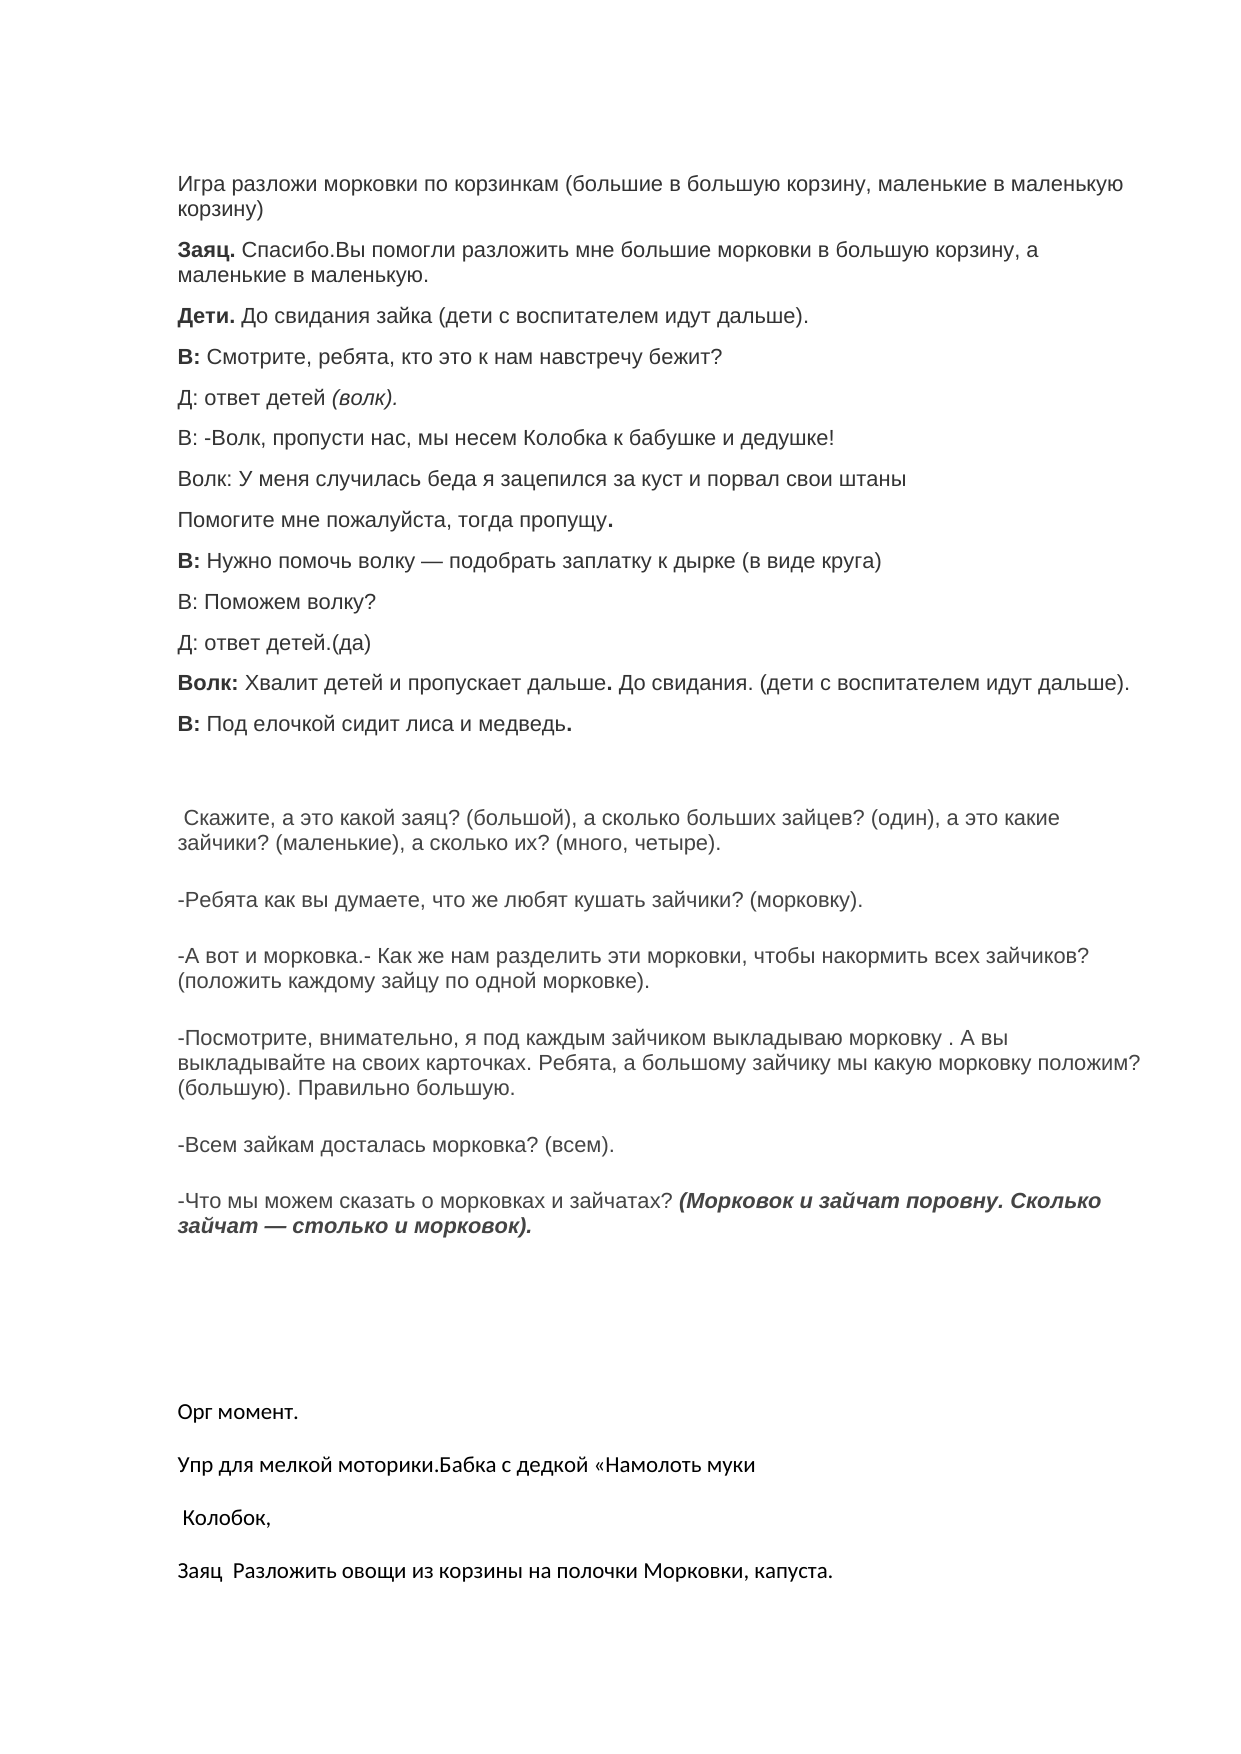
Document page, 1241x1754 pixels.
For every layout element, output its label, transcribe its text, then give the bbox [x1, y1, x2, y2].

text Упр для мелкой моторики.Бабка с дедкой «Намолоть муки [177, 1451, 1152, 1478]
text Колобок, [177, 1503, 1152, 1532]
text Заяц. Спасибо.Вы помогли разложить мне большие морковки в большую корзину, а маленькие в маленькую. [177, 237, 1152, 287]
text Дети. До свидания зайка (дети с воспитателем идут дальше). [177, 303, 1152, 328]
text -Всем зайкам досталась морковка? (всем). [177, 1132, 1152, 1157]
text В: -Волк, пропусти нас, мы несем Колобка к бабушке и дедушке! [177, 425, 1152, 450]
text -А вот и морковка.- Как же нам разделить эти морковки, чтобы накормить всех зайчиков? (положить каждому зайцу по одной морковке). [177, 943, 1152, 993]
text -Что мы можем сказать о морковках и зайчатах? (Морковок и зайчат поровну. Сколько зайчат — столько и морковок). [177, 1188, 1152, 1238]
text В: Нужно помочь волку — подобрать заплатку к дырке (в виде круга) [177, 548, 1152, 573]
text Помогите мне пожалуйста, тогда пропущу. [177, 507, 1152, 532]
text Д: ответ детей.(да) [177, 629, 1152, 654]
text Волк: У меня случилась беда я зацепился за куст и порвал свои штаны [177, 466, 1152, 491]
text Скажите, а это какой заяц? (большой), а сколько больших зайцев? (один), а это какие зайчики? (маленькие), а сколько их? (много, четыре). [177, 805, 1152, 855]
text В: Поможем волку? [177, 588, 1152, 614]
text -Ребята как вы думаете, что же любят кушать зайчики? (морковку). [177, 887, 1152, 912]
text Орг момент. [177, 1397, 1152, 1426]
text В: Под елочкой сидит лиса и медведь. [177, 711, 1152, 736]
text -Посмотрите, внимательно, я под каждым зайчиком выкладываю морковку . А вы выкладывайте на своих карточках. Ребята, а большому зайчику мы какую морковку положим?(большую). Правильно большую. [177, 1025, 1152, 1100]
text В: Смотрите, ребята, кто это к нам навстречу бежит? [177, 343, 1152, 369]
text Волк: Хвалит детей и пропускает дальше. До свидания. (дети с воспитателем идут дальше). [177, 670, 1152, 695]
text Игра разложи морковки по корзинкам (большие в большую корзину, маленькие в маленькую корзину) [177, 171, 1152, 221]
text Заяц Разложить овощи из корзины на полочки Морковки, капуста. [177, 1557, 1152, 1584]
text Д: ответ детей (волк). [177, 384, 1152, 409]
